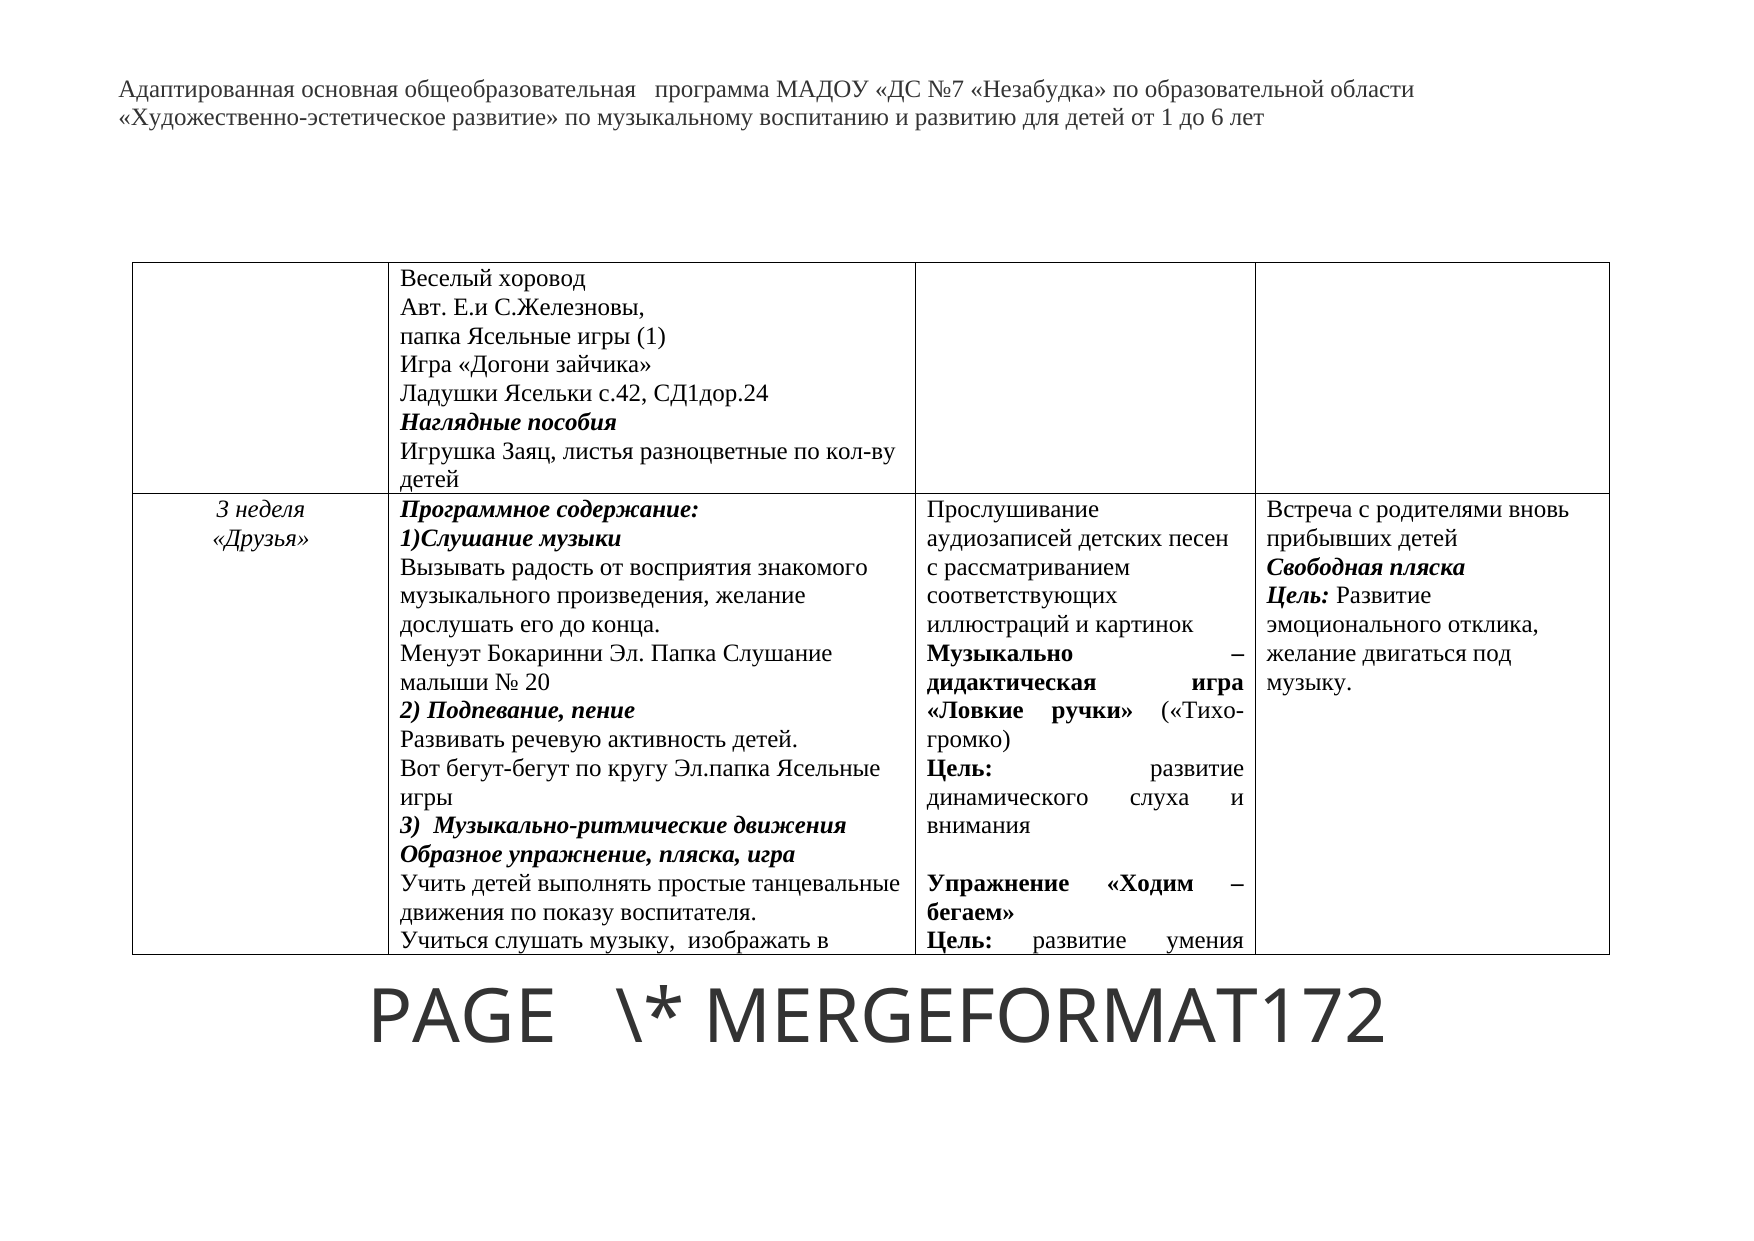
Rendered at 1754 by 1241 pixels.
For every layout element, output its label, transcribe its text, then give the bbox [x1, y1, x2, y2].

table_cell 3 неделя «Друзья» [133, 494, 388, 954]
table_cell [133, 263, 388, 493]
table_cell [389, 494, 915, 954]
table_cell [1256, 494, 1609, 954]
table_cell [916, 494, 1255, 954]
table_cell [916, 263, 1255, 493]
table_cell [1256, 263, 1609, 493]
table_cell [389, 263, 915, 493]
